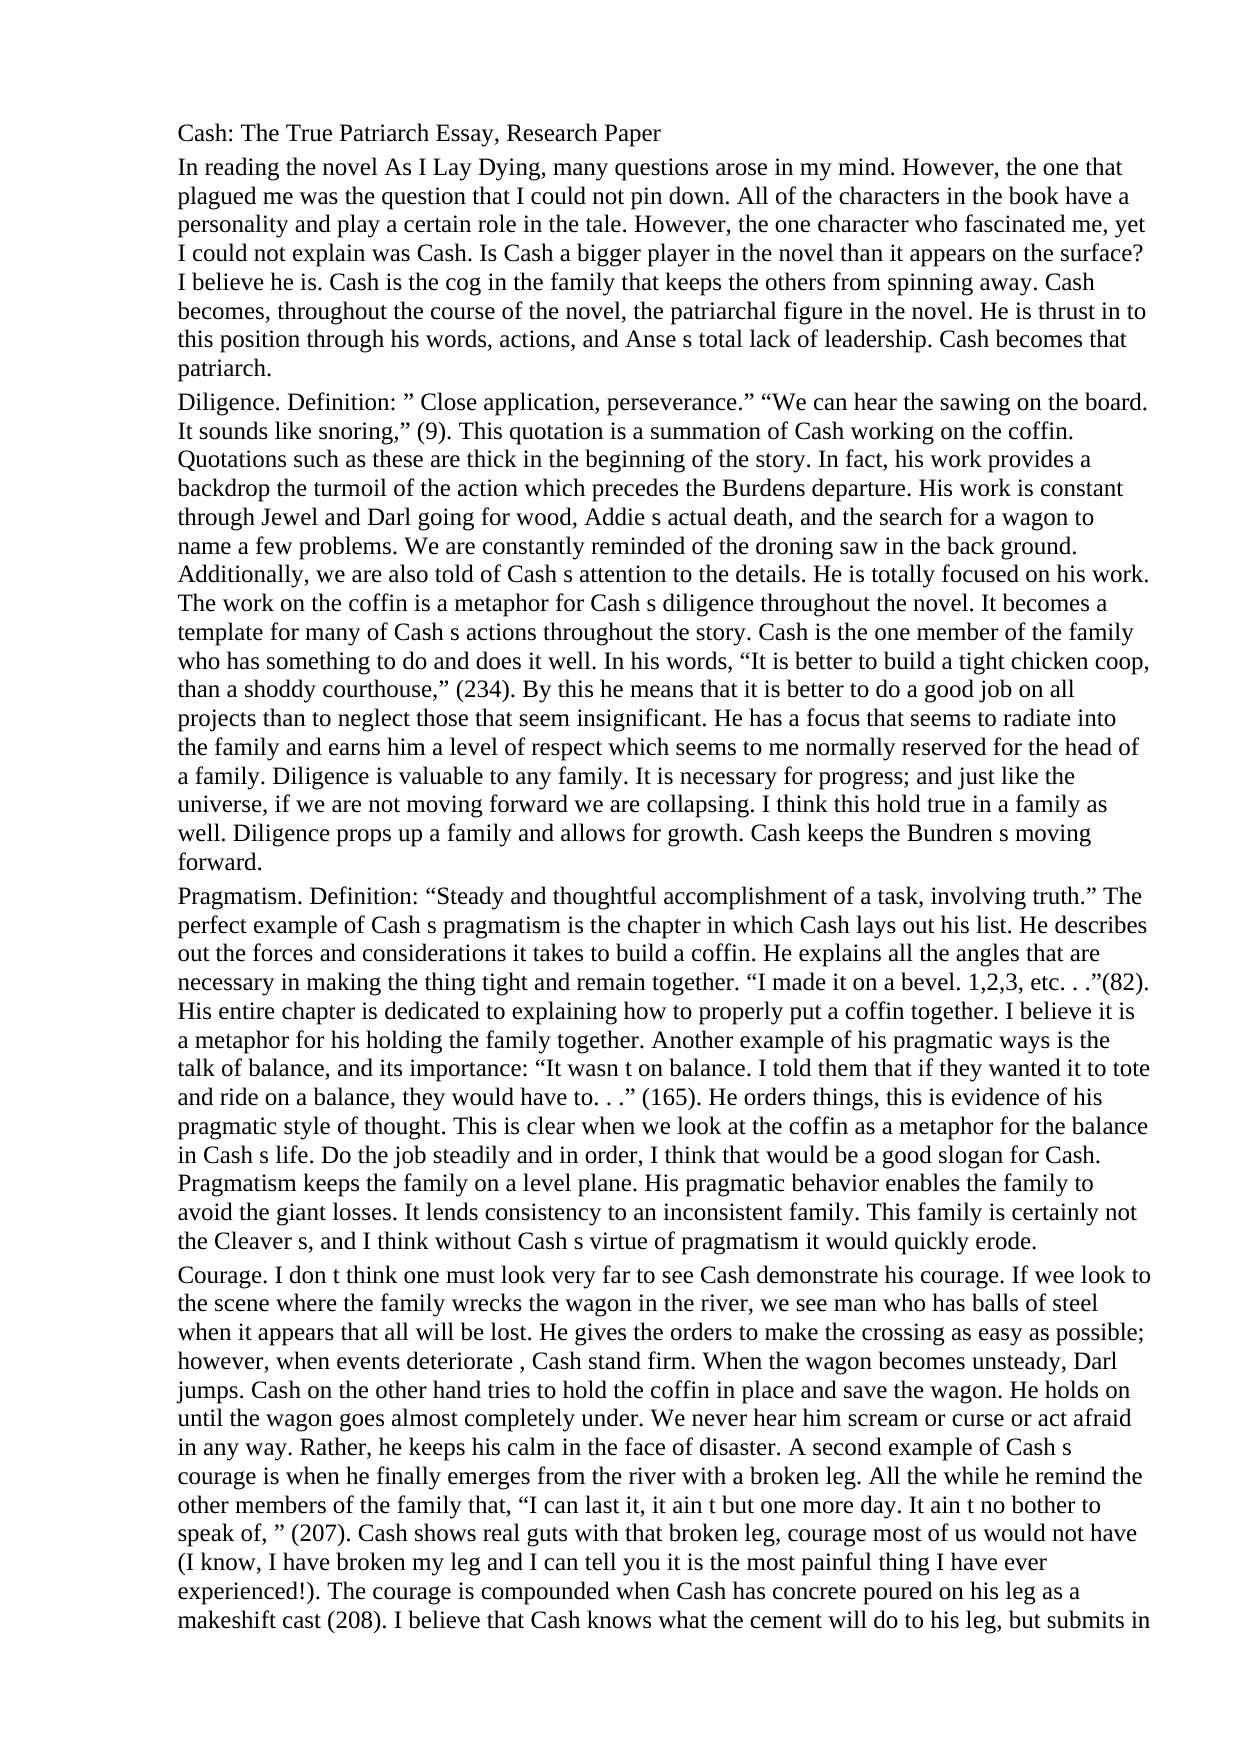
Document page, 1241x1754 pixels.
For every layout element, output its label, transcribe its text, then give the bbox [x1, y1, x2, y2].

text In reading the novel As I Lay Dying, many questions arose in my mind. However, the one that plagued me was the question that I could not pin down. All of the characters in the book have a personality and play a certain role in the tale. However, the one character who fascinated me, yet I could not explain was Cash. Is Cash a bigger player in the novel than it appears on the surface? I believe he is. Cash is the cog in the family that keeps the others from spinning away. Cash becomes, throughout the course of the novel, the patriarchal figure in the novel. He is thrust in to this position through his words, actions, and Anse s total lack of leadership. Cash becomes that patriarch. [177, 152, 1152, 382]
text Cash: The True Patriarch Essay, Research Paper [177, 118, 1152, 147]
text Pragmatism. Definition: “Steady and thoughtful accomplishment of a task, involving truth.” The perfect example of Cash s pragmatism is the chapter in which Cash lays out his list. He describes out the forces and considerations it takes to build a coffin. He explains all the angles that are necessary in making the thing tight and remain together. “I made it on a bevel. 1,2,3, etc. . .”(82). His entire chapter is dedicated to explaining how to properly put a coffin together. I believe it is a metaphor for his holding the family together. Another example of his pragmatic ways is the talk of balance, and its importance: “It wasn t on balance. I told them that if they wanted it to tote and ride on a balance, they would have to. . .” (165). He orders things, this is evidence of his pragmatic style of thought. This is clear when we look at the coffin as a metaphor for the balance in Cash s life. Do the job steadily and in order, I think that would be a good slogan for Cash. Pragmatism keeps the family on a level plane. His pragmatic behavior enables the family to avoid the giant losses. It lends consistency to an inconsistent family. This family is certainly not the Cleaver s, and I think without Cash s virtue of pragmatism it would quickly erode. [177, 881, 1152, 1255]
text Diligence. Definition: ” Close application, perseverance.” “We can hear the sawing on the board. It sounds like snoring,” (9). This quotation is a summation of Cash working on the coffin. Quotations such as these are thick in the beginning of the story. In fact, his work provides a backdrop the turmoil of the action which precedes the Burdens departure. His work is constant through Jewel and Darl going for wood, Addie s actual death, and the search for a wagon to name a few problems. We are constantly reminded of the droning saw in the back ground. Additionally, we are also told of Cash s attention to the details. He is totally focused on his work. The work on the coffin is a metaphor for Cash s diligence throughout the novel. It becomes a template for many of Cash s actions throughout the story. Cash is the one member of the family who has something to do and does it well. In his words, “It is better to build a tight chicken coop, than a shoddy courthouse,” (234). By this he means that it is better to do a good job on all projects than to neglect those that seem insignificant. He has a focus that seems to radiate into the family and earns him a level of respect which seems to me normally reserved for the head of a family. Diligence is valuable to any family. It is necessary for progress; and just like the universe, if we are not moving forward we are collapsing. I think this hold true in a family as well. Diligence props up a family and allows for growth. Cash keeps the Bundren s moving forward. [177, 387, 1152, 876]
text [177, 1260, 1152, 1633]
